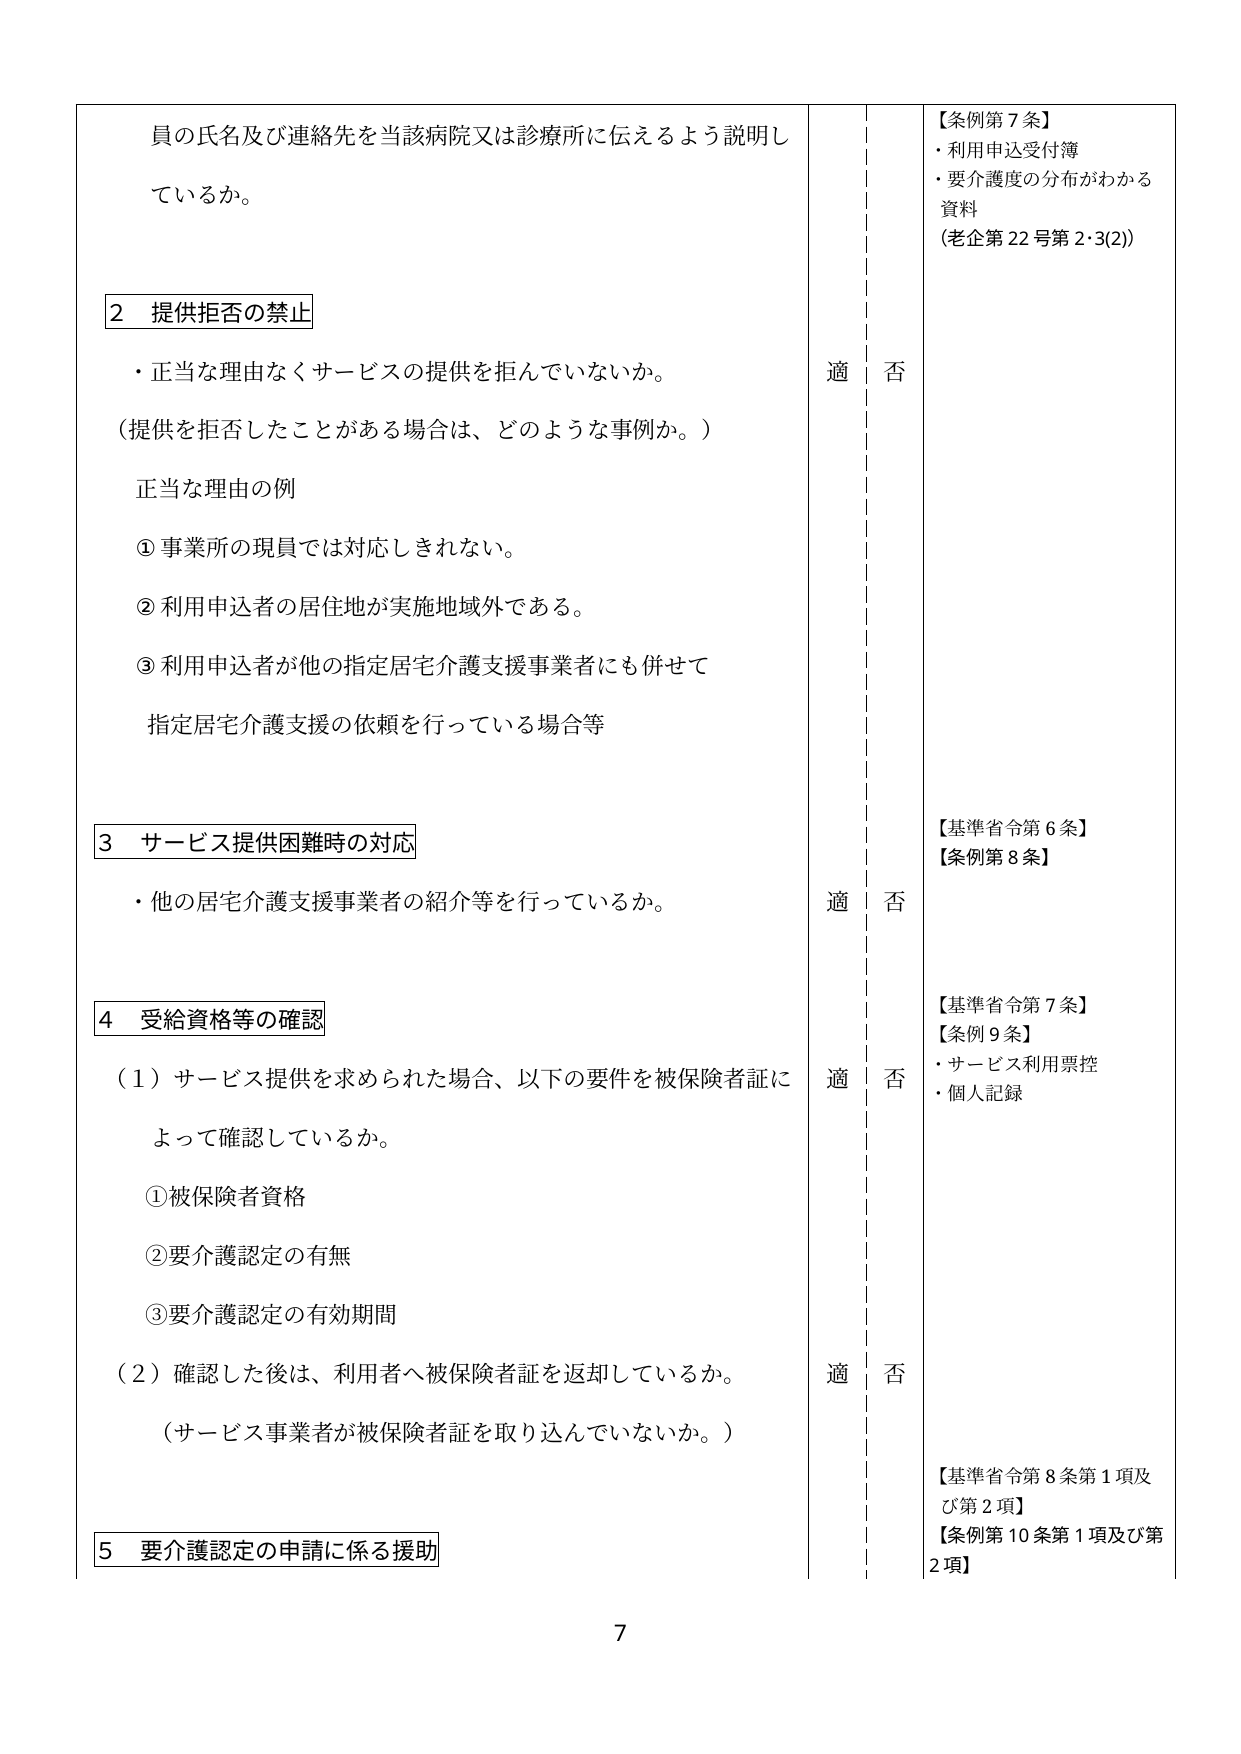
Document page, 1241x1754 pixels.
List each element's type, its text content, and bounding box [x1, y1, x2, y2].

table_cell ３ サービス提供困難時の対応 ・他の居宅介護支援事業者の紹介等を行っているか。 [77, 753, 808, 930]
table_cell 否 否 否 否 [866, 930, 923, 1579]
table_cell 【基準省令第6条】 【条例第8条】 [924, 753, 1175, 930]
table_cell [77, 105, 808, 753]
table_cell 適 [809, 753, 866, 930]
table_cell 適 適 適 適 [809, 930, 866, 1579]
table_cell 適 適 適 [809, 105, 866, 753]
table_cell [924, 105, 1175, 753]
table_cell 否 [866, 753, 923, 930]
table_cell 否 否 否 [866, 105, 923, 753]
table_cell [924, 930, 1175, 1579]
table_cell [77, 930, 808, 1579]
